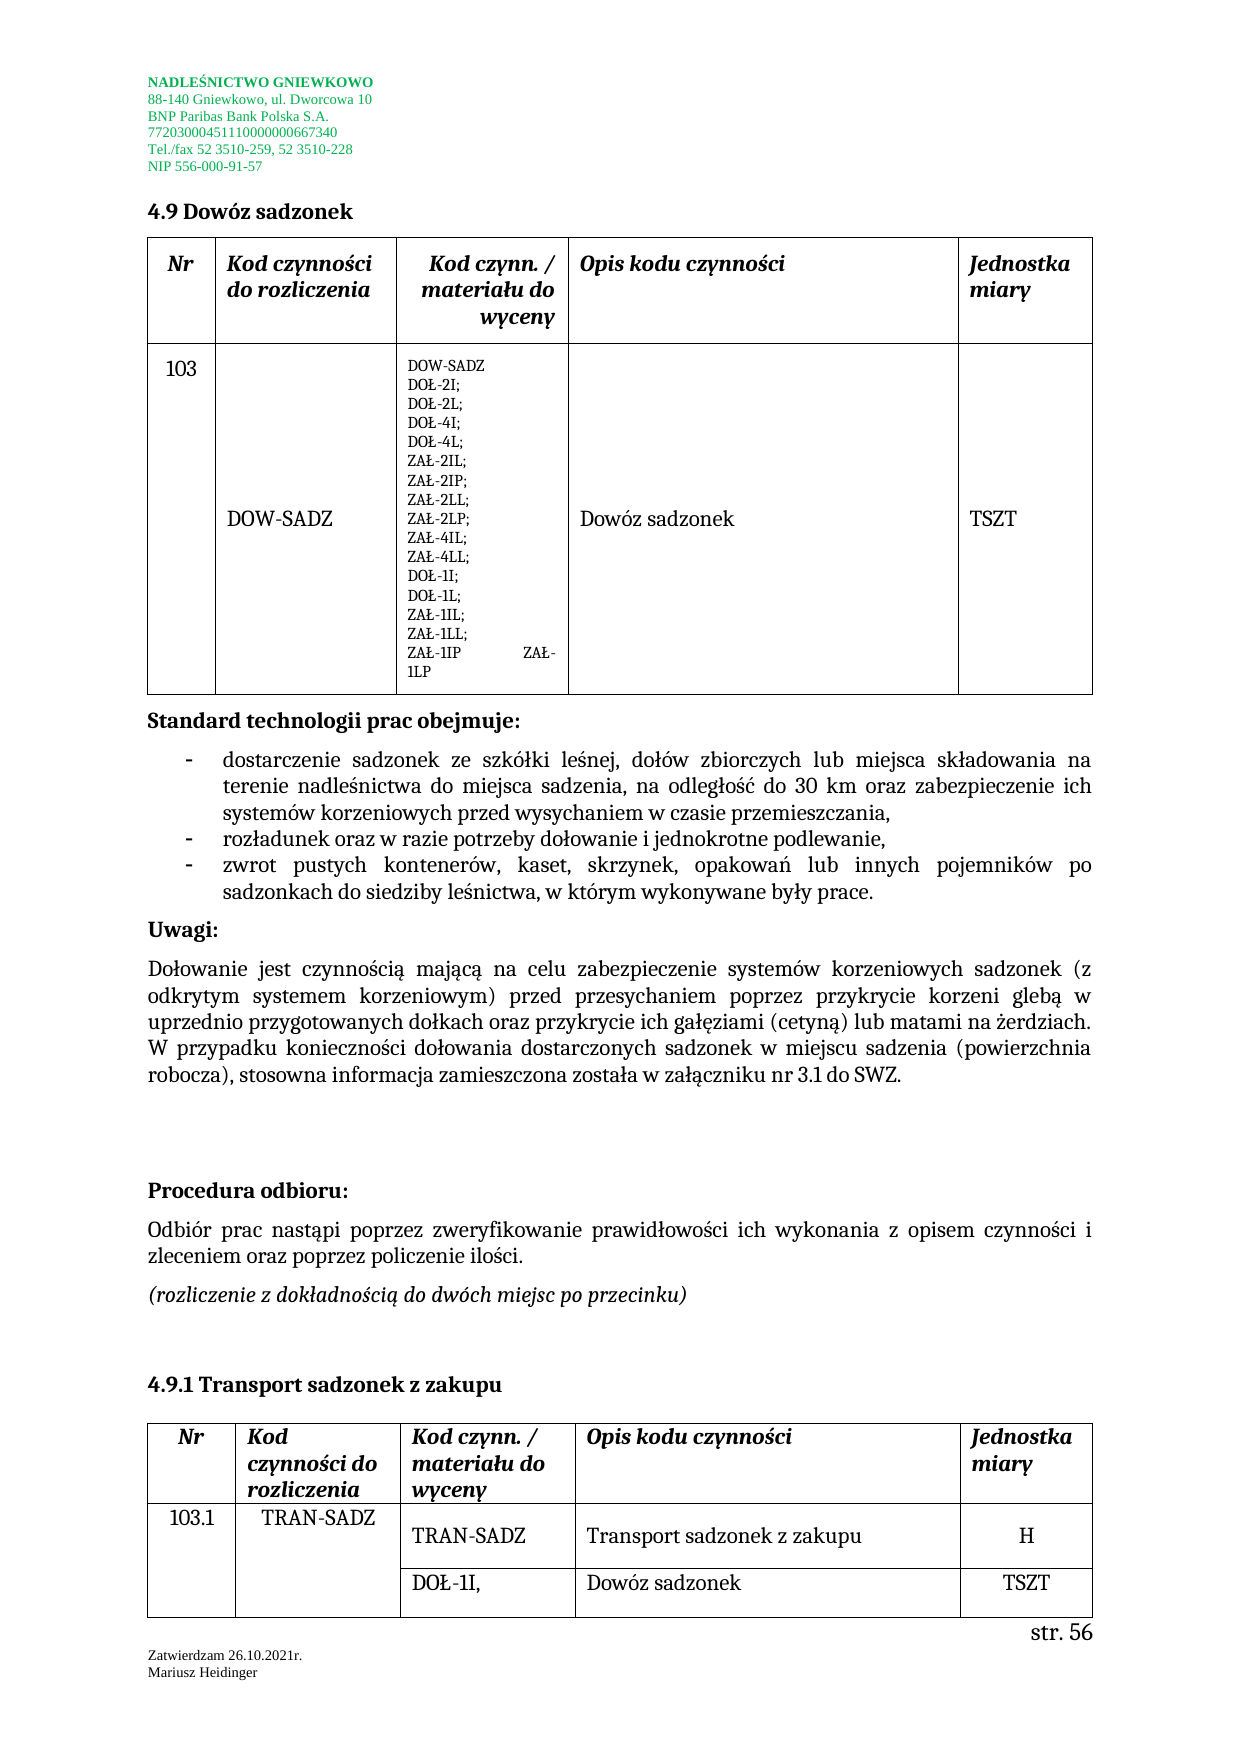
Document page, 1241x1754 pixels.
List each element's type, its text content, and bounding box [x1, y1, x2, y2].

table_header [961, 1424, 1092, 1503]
text Dołowanie jest czynnością mającą na celu zabezpieczenie systemów korzeniowych sadzonek (z odkrytym systemem korzeniowym) przed przesychaniem poprzez przykrycie korzeni glebą w uprzednio przygotowanych dołkach oraz przykrycie ich gałęziami (cetyną) lub matami na żerdziach. W przypadku konieczności dołowania dostarczonych sadzonek w miejscu sadzenia (powierzchnia robocza), stosowna informacja zamieszczona została w załączniku nr 3.1 do SWZ. [148, 956, 1093, 1088]
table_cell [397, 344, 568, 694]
text Procedura odbioru: [148, 1178, 1093, 1204]
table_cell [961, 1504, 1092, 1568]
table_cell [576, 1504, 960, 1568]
text Uwagi: [148, 917, 1093, 944]
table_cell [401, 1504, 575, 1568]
list zwrot pustych kontenerów, kaset, skrzynek, opakowań lub innych pojemników po sadzonkach do siedziby leśnictwa, w którym wykonywane były prace. [185, 852, 1093, 905]
list dostarczenie sadzonek ze szkółki leśnej, dołów zbiorczych lub miejsca składowania na terenie nadleśnictwa do miejsca sadzenia, na odległość do 30 km oraz zabezpieczenie ich systemów korzeniowych przed wysychaniem w czasie przemieszczania, [185, 747, 1093, 826]
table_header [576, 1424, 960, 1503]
text Standard technologii prac obejmuje: [148, 708, 1093, 734]
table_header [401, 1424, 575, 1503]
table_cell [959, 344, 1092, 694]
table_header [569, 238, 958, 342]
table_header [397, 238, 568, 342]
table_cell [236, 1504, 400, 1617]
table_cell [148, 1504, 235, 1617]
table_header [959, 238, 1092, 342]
text (rozliczenie z dokładnością do dwóch miejsc po przecinku) [148, 1282, 1093, 1308]
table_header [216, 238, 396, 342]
text 4.9.1 Transport sadzonek z zakupu [148, 1372, 1093, 1398]
text 4.9 Dowóz sadzonek [148, 198, 1093, 225]
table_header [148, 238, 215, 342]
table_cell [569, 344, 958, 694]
list rozładunek oraz w razie potrzeby dołowanie i jednokrotne podlewanie, [185, 826, 1093, 852]
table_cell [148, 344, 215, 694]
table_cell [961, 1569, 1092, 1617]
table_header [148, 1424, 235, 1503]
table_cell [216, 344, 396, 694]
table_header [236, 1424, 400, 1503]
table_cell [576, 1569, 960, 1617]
text Odbiór prac nastąpi poprzez zweryfikowanie prawidłowości ich wykonania z opisem czynności i zleceniem oraz poprzez policzenie ilości. [148, 1217, 1093, 1270]
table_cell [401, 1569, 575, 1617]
